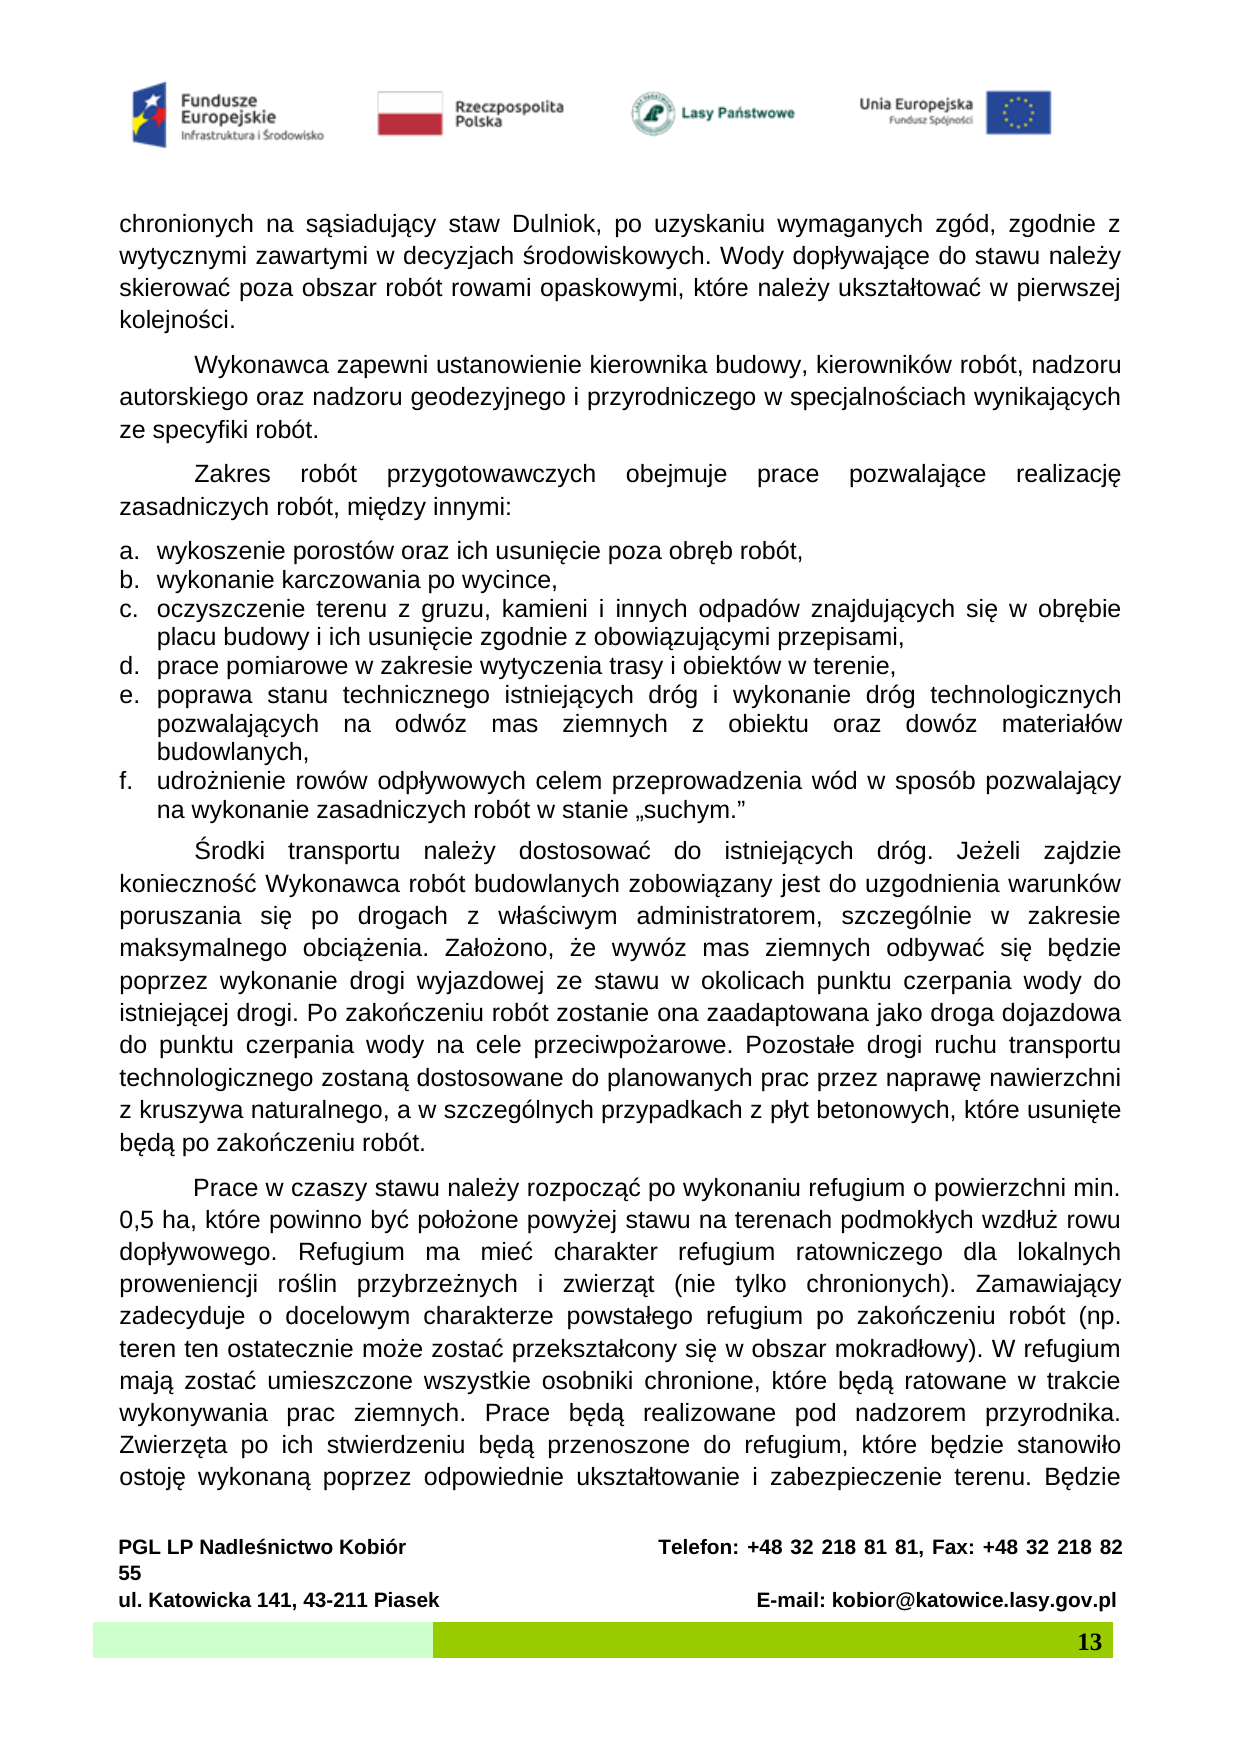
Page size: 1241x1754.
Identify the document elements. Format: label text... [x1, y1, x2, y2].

list poprawa stanu technicznego istniejących dróg i wykonanie dróg technologicznych pozwalających na odwóz mas ziemnych z obiektu oraz dowóz materiałów budowlanych, [119, 680, 1123, 766]
list udrożnienie rowów odpływowych celem przeprowadzenia wód w sposób pozwalający na wykonanie zasadniczych robót w stanie „suchym.” [119, 766, 1123, 824]
list wykoszenie porostów oraz ich usunięcie poza obręb robót, [119, 536, 1123, 565]
list prace pomiarowe w zakresie wytyczenia trasy i obiektów w terenie, [119, 651, 1123, 680]
list wykonanie karczowania po wycince, [119, 565, 1123, 594]
picture [118, 73, 1064, 159]
text Wykonawca zapewni ustanowienie kierownika budowy, kierowników robót, nadzoru autorskiego oraz nadzoru geodezyjnego i przyrodniczego w specjalnościach wynikających ze specyfiki robót. [119, 350, 1123, 443]
text Środki transportu należy dostosować do istniejących dróg. Jeżeli zajdzie konieczność Wykonawca robót budowlanych zobowiązany jest do uzgodnienia warunków poruszania się po drogach z właściwym administratorem, szczególnie w zakresie maksymalnego obciążenia. Założono, że wywóz mas ziemnych odbywać się będzie poprzez wykonanie drogi wyjazdowej ze stawu w okolicach punktu czerpania wody do istniejącej drogi. Po zakończeniu robót zostanie ona zaadaptowana jako droga dojazdowa do punktu czerpania wody na cele przeciwpożarowe. Pozostałe drogi ruchu transportu technologicznego zostaną dostosowane do planowanych prac przez naprawę nawierzchni z kruszywa naturalnego, a w szczególnych przypadkach z płyt betonowych, które usunięte będą po zakończeniu robót. [119, 836, 1123, 1156]
list oczyszczenie terenu z gruzu, kamieni i innych odpadów znajdujących się w obrębie placu budowy i ich usunięcie zgodnie z obowiązującymi przepisami, [119, 594, 1123, 651]
text Zakres robót przygotowawczych obejmuje prace pozwalające realizację zasadniczych robót, między innymi: [119, 459, 1123, 520]
